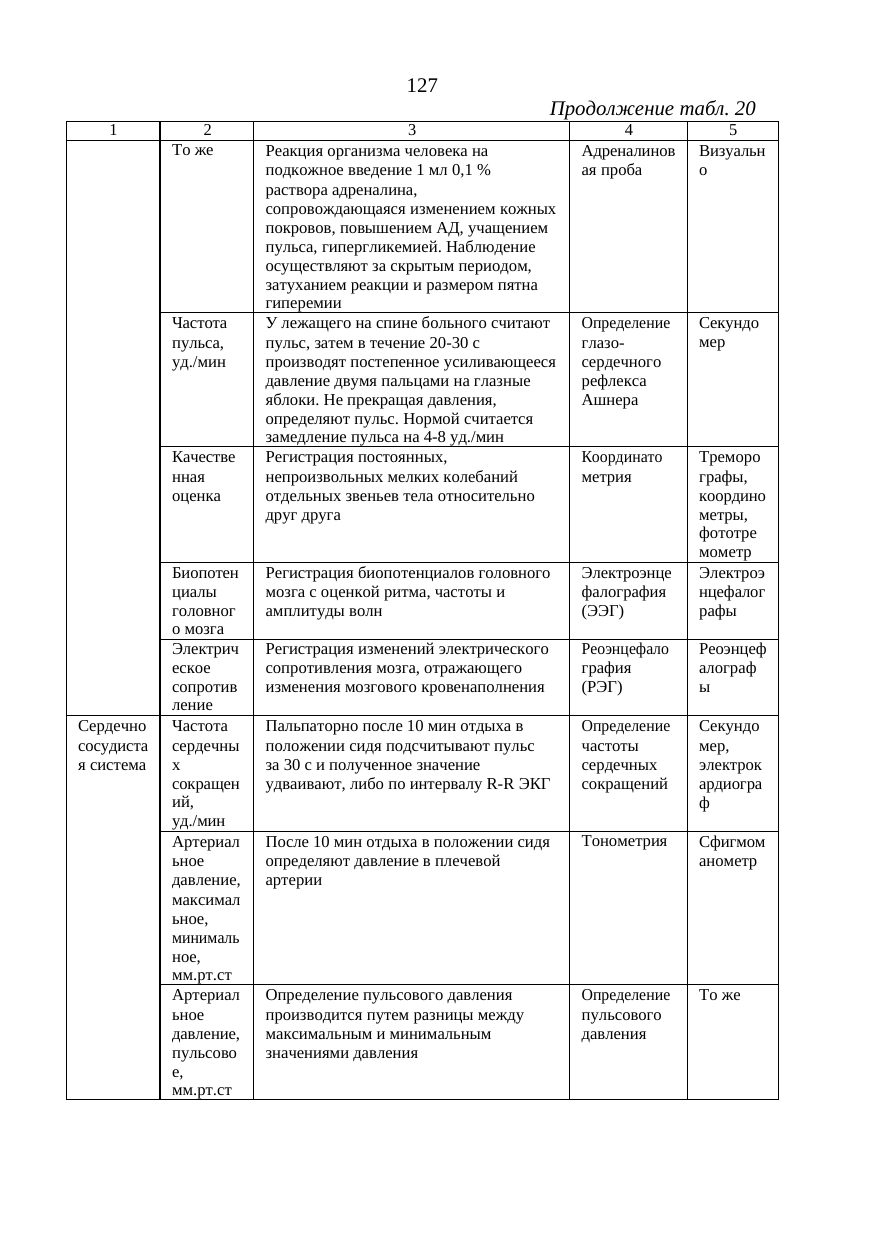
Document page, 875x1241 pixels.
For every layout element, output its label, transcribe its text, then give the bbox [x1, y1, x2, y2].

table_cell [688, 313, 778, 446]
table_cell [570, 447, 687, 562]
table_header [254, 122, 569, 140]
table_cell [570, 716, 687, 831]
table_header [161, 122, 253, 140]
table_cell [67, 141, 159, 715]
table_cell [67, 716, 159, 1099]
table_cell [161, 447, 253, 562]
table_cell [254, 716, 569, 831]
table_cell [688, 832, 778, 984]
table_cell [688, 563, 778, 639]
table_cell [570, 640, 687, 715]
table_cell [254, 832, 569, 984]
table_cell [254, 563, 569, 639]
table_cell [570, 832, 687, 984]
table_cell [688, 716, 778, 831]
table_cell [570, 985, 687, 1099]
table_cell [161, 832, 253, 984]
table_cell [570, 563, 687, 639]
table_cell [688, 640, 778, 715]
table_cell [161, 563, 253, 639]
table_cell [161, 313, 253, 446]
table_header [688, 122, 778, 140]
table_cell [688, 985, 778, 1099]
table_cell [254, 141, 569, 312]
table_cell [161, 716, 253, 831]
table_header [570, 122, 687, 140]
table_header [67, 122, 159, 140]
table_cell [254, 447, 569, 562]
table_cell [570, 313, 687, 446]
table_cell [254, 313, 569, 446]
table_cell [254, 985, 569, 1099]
text Продолжение табл. 20 [549, 96, 845, 120]
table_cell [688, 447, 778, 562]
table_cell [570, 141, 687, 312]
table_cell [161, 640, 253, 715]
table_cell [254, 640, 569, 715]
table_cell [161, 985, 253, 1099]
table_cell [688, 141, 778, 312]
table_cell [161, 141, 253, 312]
